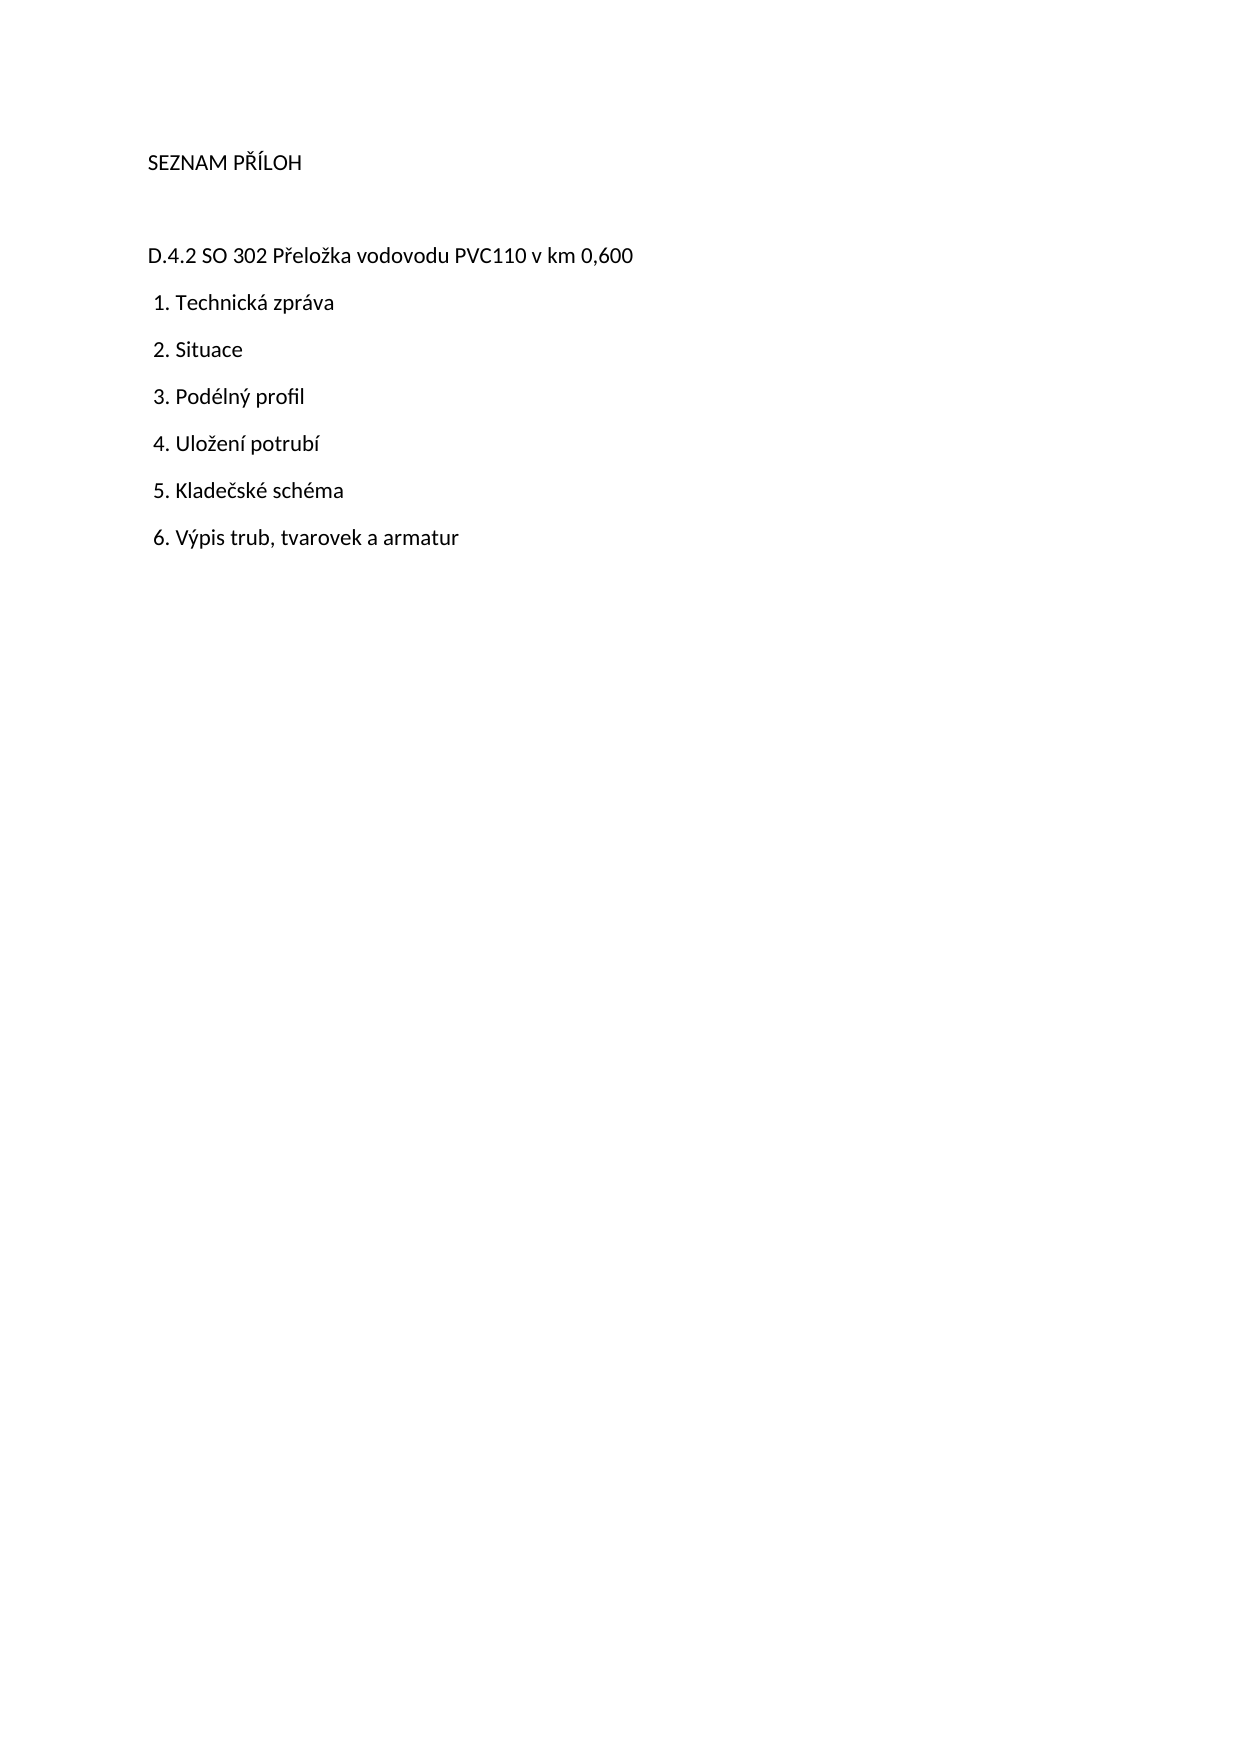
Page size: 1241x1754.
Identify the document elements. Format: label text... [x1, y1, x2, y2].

text 6. Výpis trub, tvarovek a armatur [148, 523, 1093, 551]
text 5. Kladečské schéma [148, 476, 1093, 504]
text D.4.2 SO 302 Přeložka vodovodu PVC110 v km 0,600 [148, 241, 1093, 269]
text SEZNAM PŘÍLOH [148, 148, 1093, 176]
text 4. Uložení potrubí [148, 429, 1093, 457]
text 3. Podélný profil [148, 382, 1093, 410]
text 2. Situace [148, 335, 1093, 363]
text 1. Technická zpráva [148, 288, 1093, 316]
